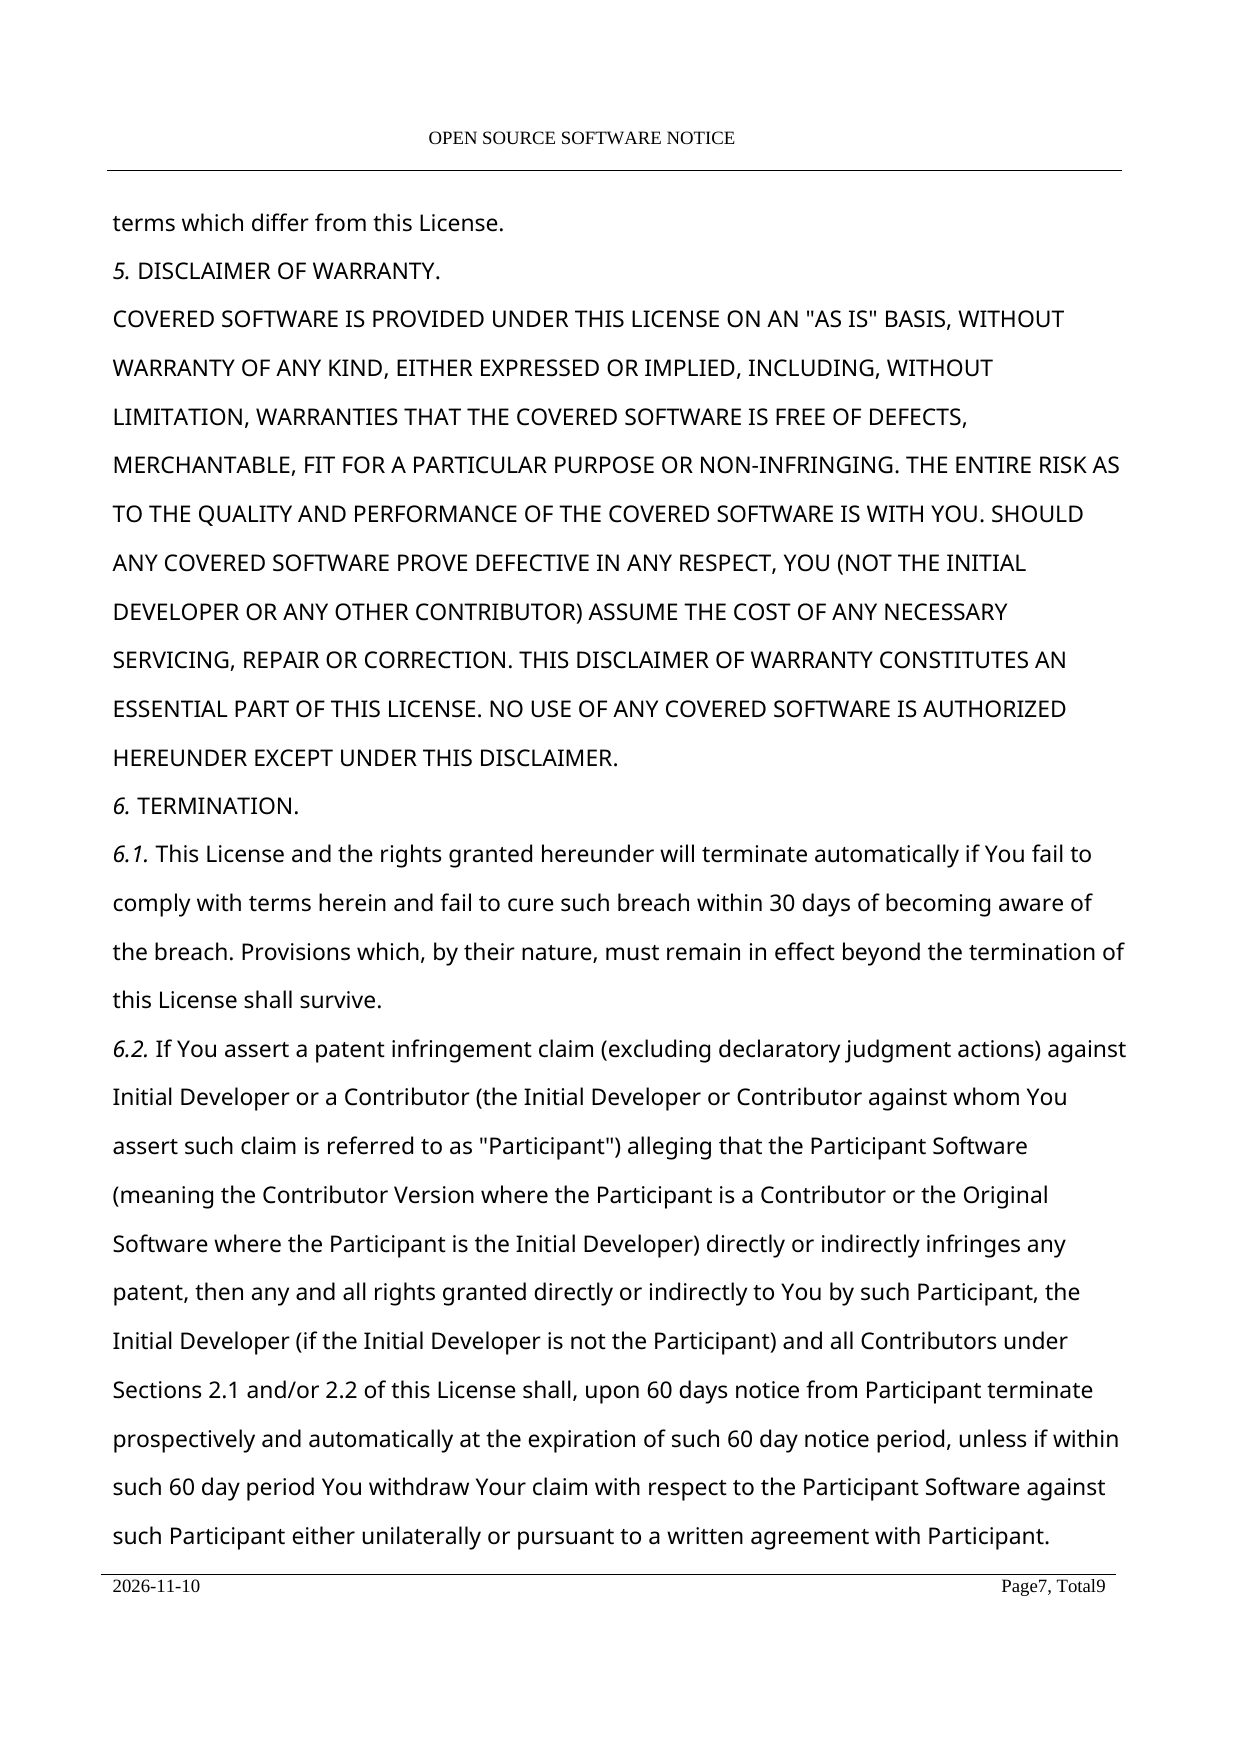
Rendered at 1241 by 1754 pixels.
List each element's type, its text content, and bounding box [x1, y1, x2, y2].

text 6.2. If You assert a patent infringement claim (excluding declaratory judgment actions) against Initial Developer or a Contributor (the Initial Developer or Contributor against whom You assert such claim is referred to as "Participant") alleging that the Participant Software (meaning the Contributor Version where the Participant is a Contributor or the Original Software where the Participant is the Initial Developer) directly or indirectly infringes any patent, then any and all rights granted directly or indirectly to You by such Participant, the Initial Developer (if the Initial Developer is not the Participant) and all Contributors under Sections 2.1 and/or 2.2 of this License shall, upon 60 days notice from Participant terminate prospectively and automatically at the expiration of such 60 day notice period, unless if within such 60 day period You withdraw Your claim with respect to the Participant Software against such Participant either unilaterally or pursuant to a written agreement with Participant. [112, 1032, 1128, 1552]
text COVERED SOFTWARE IS PROVIDED UNDER THIS LICENSE ON AN "AS IS" BASIS, WITHOUT WARRANTY OF ANY KIND, EITHER EXPRESSED OR IMPLIED, INCLUDING, WITHOUT LIMITATION, WARRANTIES THAT THE COVERED SOFTWARE IS FREE OF DEFECTS, MERCHANTABLE, FIT FOR A PARTICULAR PURPOSE OR NON-INFRINGING. THE ENTIRE RISK AS TO THE QUALITY AND PERFORMANCE OF THE COVERED SOFTWARE IS WITH YOU. SHOULD ANY COVERED SOFTWARE PROVE DEFECTIVE IN ANY RESPECT, YOU (NOT THE INITIAL DEVELOPER OR ANY OTHER CONTRIBUTOR) ASSUME THE COST OF ANY NECESSARY SERVICING, REPAIR OR CORRECTION. THIS DISCLAIMER OF WARRANTY CONSTITUTES AN ESSENTIAL PART OF THIS LICENSE. NO USE OF ANY COVERED SOFTWARE IS AUTHORIZED HEREUNDER EXCEPT UNDER THIS DISCLAIMER. [112, 303, 1128, 774]
text 6.1. This License and the rights granted hereunder will terminate automatically if You fail to comply with terms herein and fail to cure such breach within 30 days of becoming aware of the breach. Provisions which, by their nature, must remain in effect beyond the termination of this License shall survive. [112, 838, 1128, 1016]
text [112, 206, 1128, 239]
text 6. TERMINATION. [112, 789, 1128, 822]
text 5. DISCLAIMER OF WARRANTY. [112, 254, 1128, 287]
